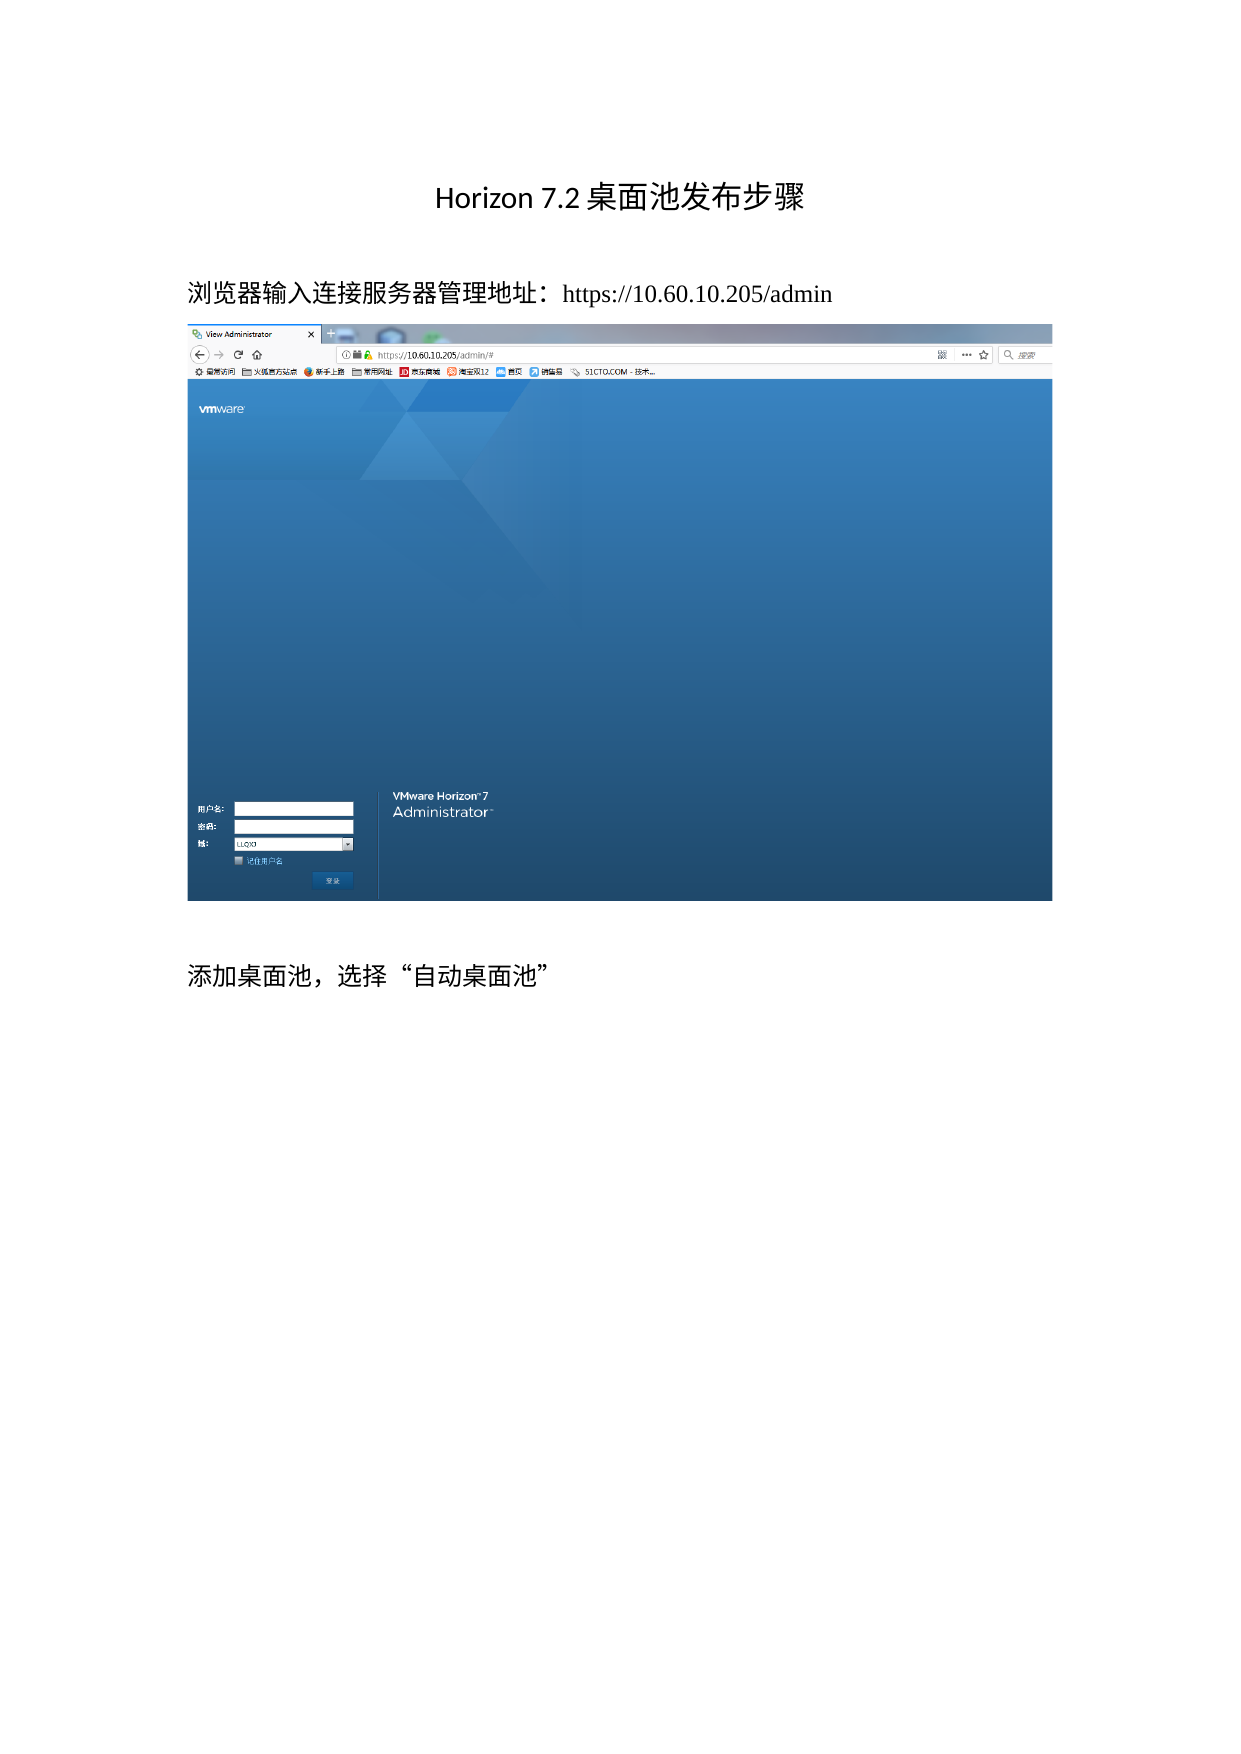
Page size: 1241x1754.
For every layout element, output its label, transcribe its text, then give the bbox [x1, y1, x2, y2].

picture [187, 324, 1053, 901]
text 添加桌面池，选择“自动桌面池” [187, 942, 1053, 1007]
text 浏览器输入连接服务器管理地址：https://10.60.10.205/admin [187, 259, 1053, 324]
text Horizon 7.2桌面池发布步骤 [187, 162, 1053, 227]
